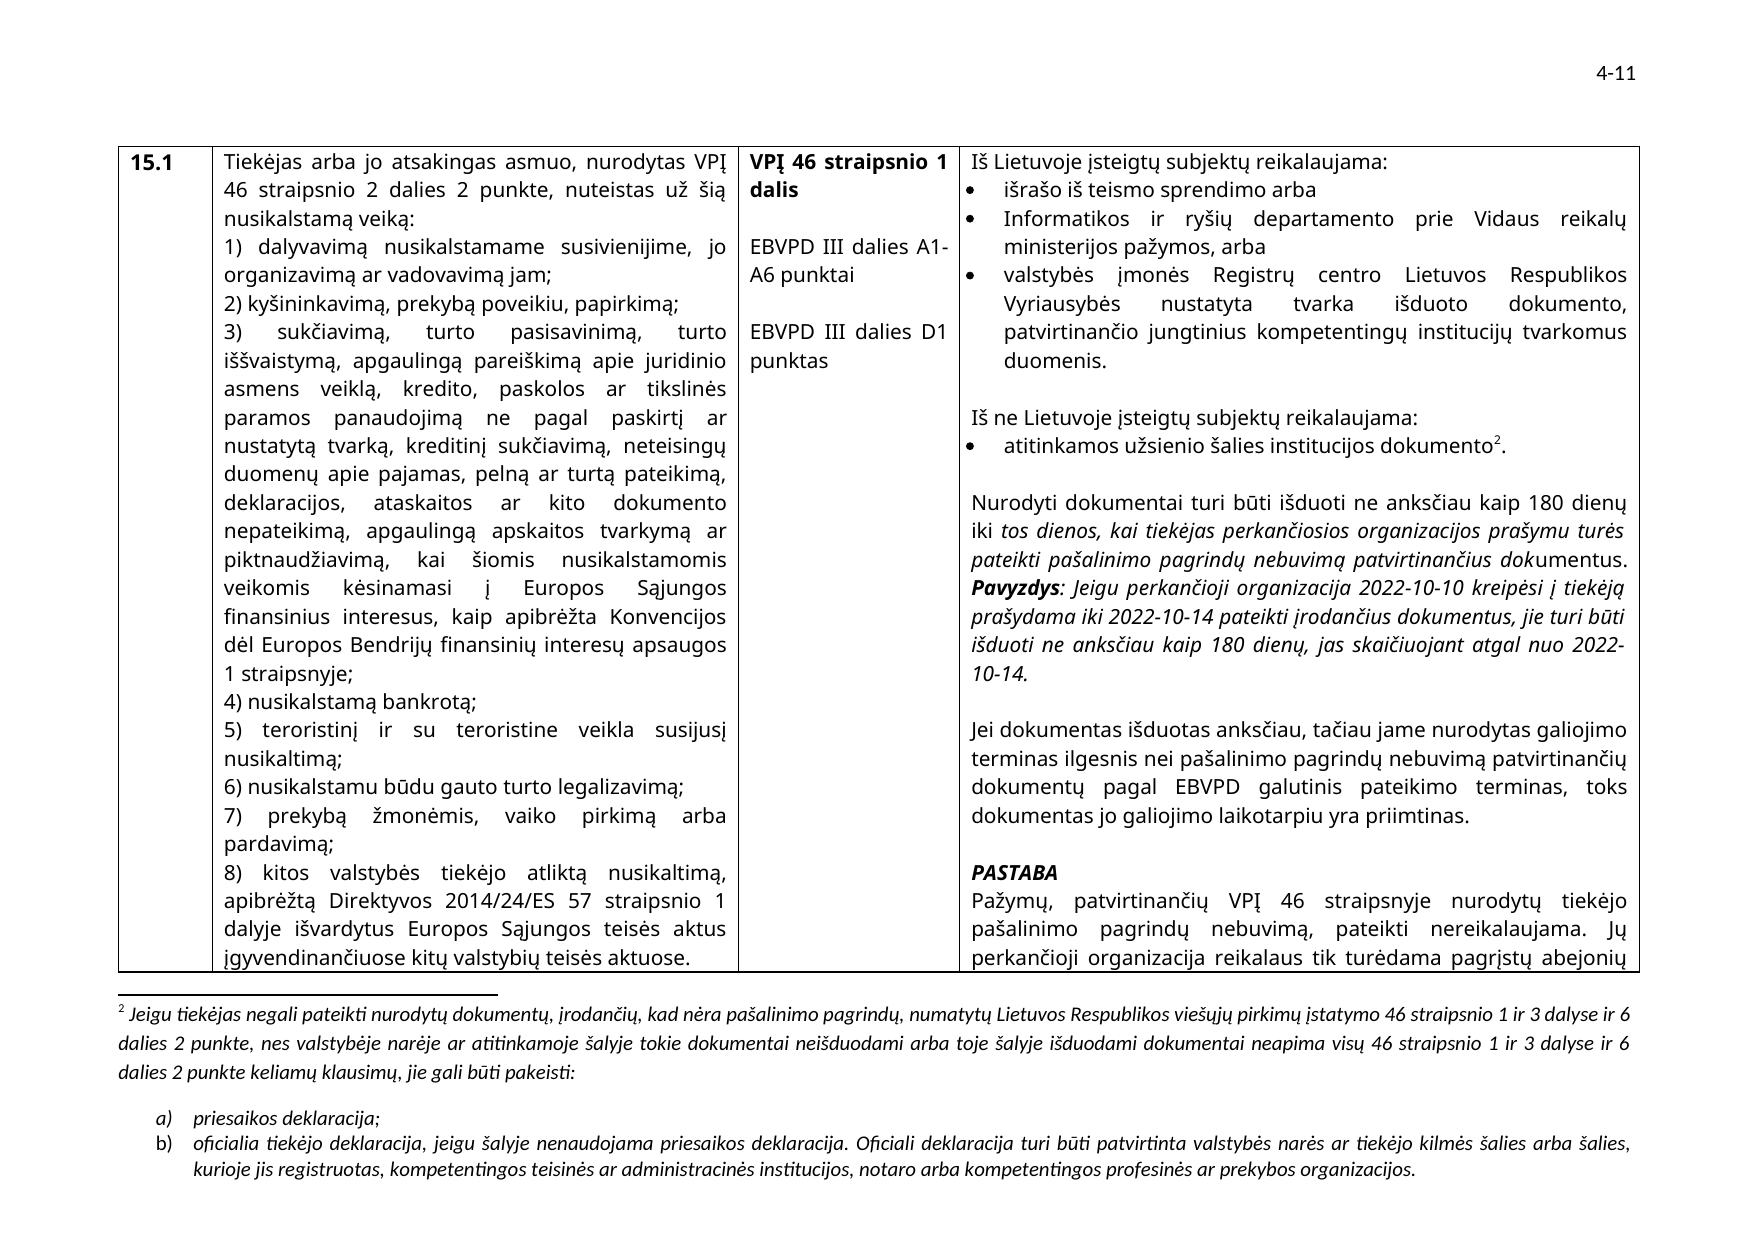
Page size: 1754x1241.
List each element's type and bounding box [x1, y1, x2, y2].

table_cell [119, 147, 212, 971]
table_cell [739, 147, 959, 971]
table_cell [213, 147, 738, 971]
table_cell [960, 147, 1639, 971]
